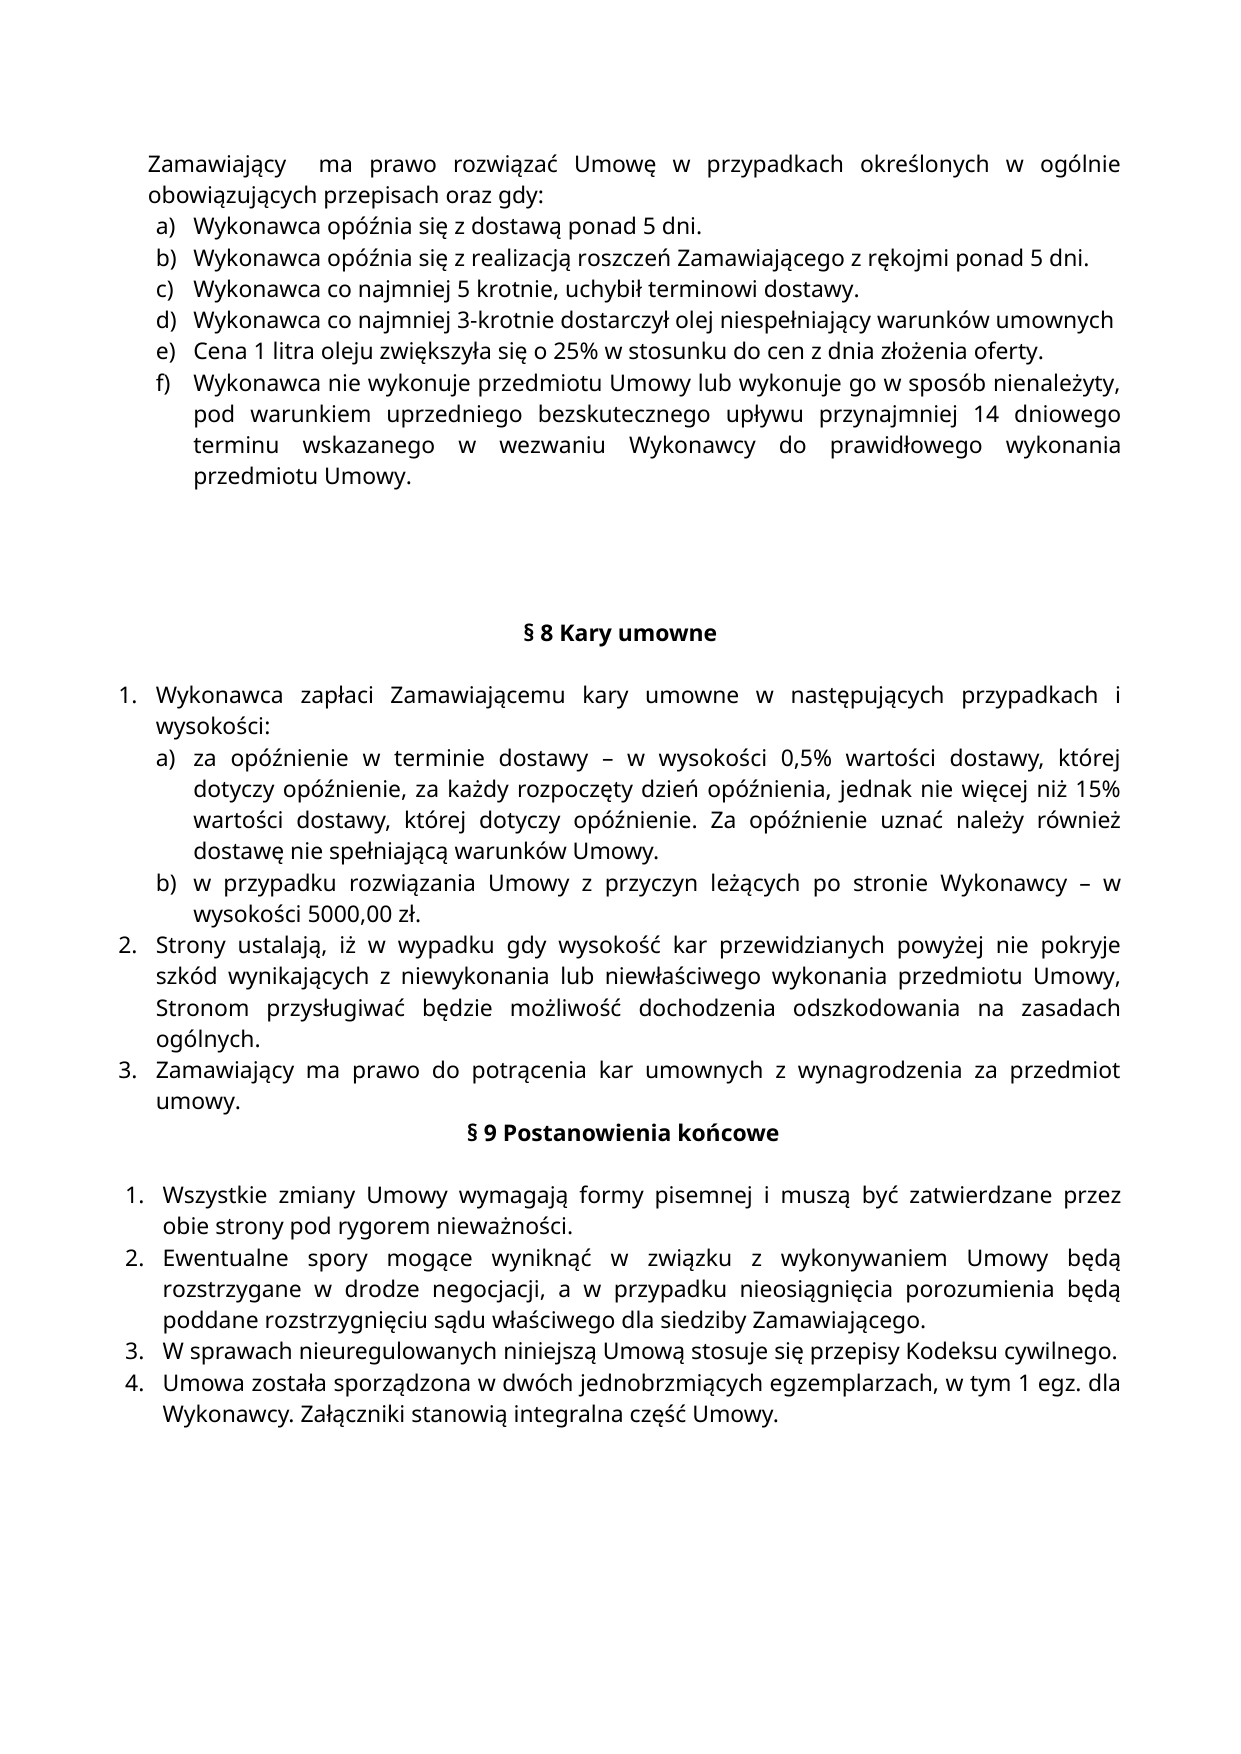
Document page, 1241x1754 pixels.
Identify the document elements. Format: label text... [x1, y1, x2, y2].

text Zamawiający ma prawo rozwiązać Umowę w przypadkach określonych w ogólnie obowiązujących przepisach oraz gdy: [148, 148, 1122, 210]
list Wykonawca co najmniej 5 krotnie, uchybił terminowi dostawy. [156, 273, 1122, 304]
list za opóźnienie w terminie dostawy – w wysokości 0,5% wartości dostawy, której dotyczy opóźnienie, za każdy rozpoczęty dzień opóźnienia, jednak nie więcej niż 15% wartości dostawy, której dotyczy opóźnienie. Za opóźnienie uznać należy również dostawę nie spełniającą warunków Umowy. [156, 741, 1122, 866]
list Umowa została sporządzona w dwóch jednobrzmiących egzemplarzach, w tym 1 egz. dla Wykonawcy. Załączniki stanowią integralna część Umowy. [125, 1366, 1122, 1429]
list Wszystkie zmiany Umowy wymagają formy pisemnej i muszą być zatwierdzane przez obie strony pod rygorem nieważności. [125, 1179, 1122, 1241]
list W sprawach nieuregulowanych niniejszą Umową stosuje się przepisy Kodeksu cywilnego. [125, 1335, 1122, 1366]
list w przypadku rozwiązania Umowy z przyczyn leżących po stronie Wykonawcy – w wysokości 5000,00 zł. [156, 866, 1122, 929]
list Cena 1 litra oleju zwiększyła się o 25% w stosunku do cen z dnia złożenia oferty. [156, 335, 1122, 366]
text § 8 Kary umowne [118, 616, 1122, 648]
list Wykonawca opóźnia się z dostawą ponad 5 dni. [156, 210, 1122, 241]
list Wykonawca co najmniej 3-krotnie dostarczył olej niespełniający warunków umownych [156, 304, 1122, 335]
list Ewentualne spory mogące wyniknąć w związku z wykonywaniem Umowy będą rozstrzygane w drodze negocjacji, a w przypadku nieosiągnięcia porozumienia będą poddane rozstrzygnięciu sądu właściwego dla siedziby Zamawiającego. [125, 1241, 1122, 1335]
list Wykonawca zapłaci Zamawiającemu kary umowne w następujących przypadkach i wysokości: [118, 679, 1122, 741]
text § 9 Postanowienia końcowe [118, 1116, 1122, 1148]
list Wykonawca nie wykonuje przedmiotu Umowy lub wykonuje go w sposób nienależyty, pod warunkiem uprzedniego bezskutecznego upływu przynajmniej 14 dniowego terminu wskazanego w wezwaniu Wykonawcy do prawidłowego wykonania przedmiotu Umowy. [156, 366, 1122, 491]
list Wykonawca opóźnia się z realizacją roszczeń Zamawiającego z rękojmi ponad 5 dni. [156, 241, 1122, 273]
list Zamawiający ma prawo do potrącenia kar umownych z wynagrodzenia za przedmiot umowy. [118, 1054, 1122, 1116]
list Strony ustalają, iż w wypadku gdy wysokość kar przewidzianych powyżej nie pokryje szkód wynikających z niewykonania lub niewłaściwego wykonania przedmiotu Umowy, Stronom przysługiwać będzie możliwość dochodzenia odszkodowania na zasadach ogólnych. [118, 929, 1122, 1054]
